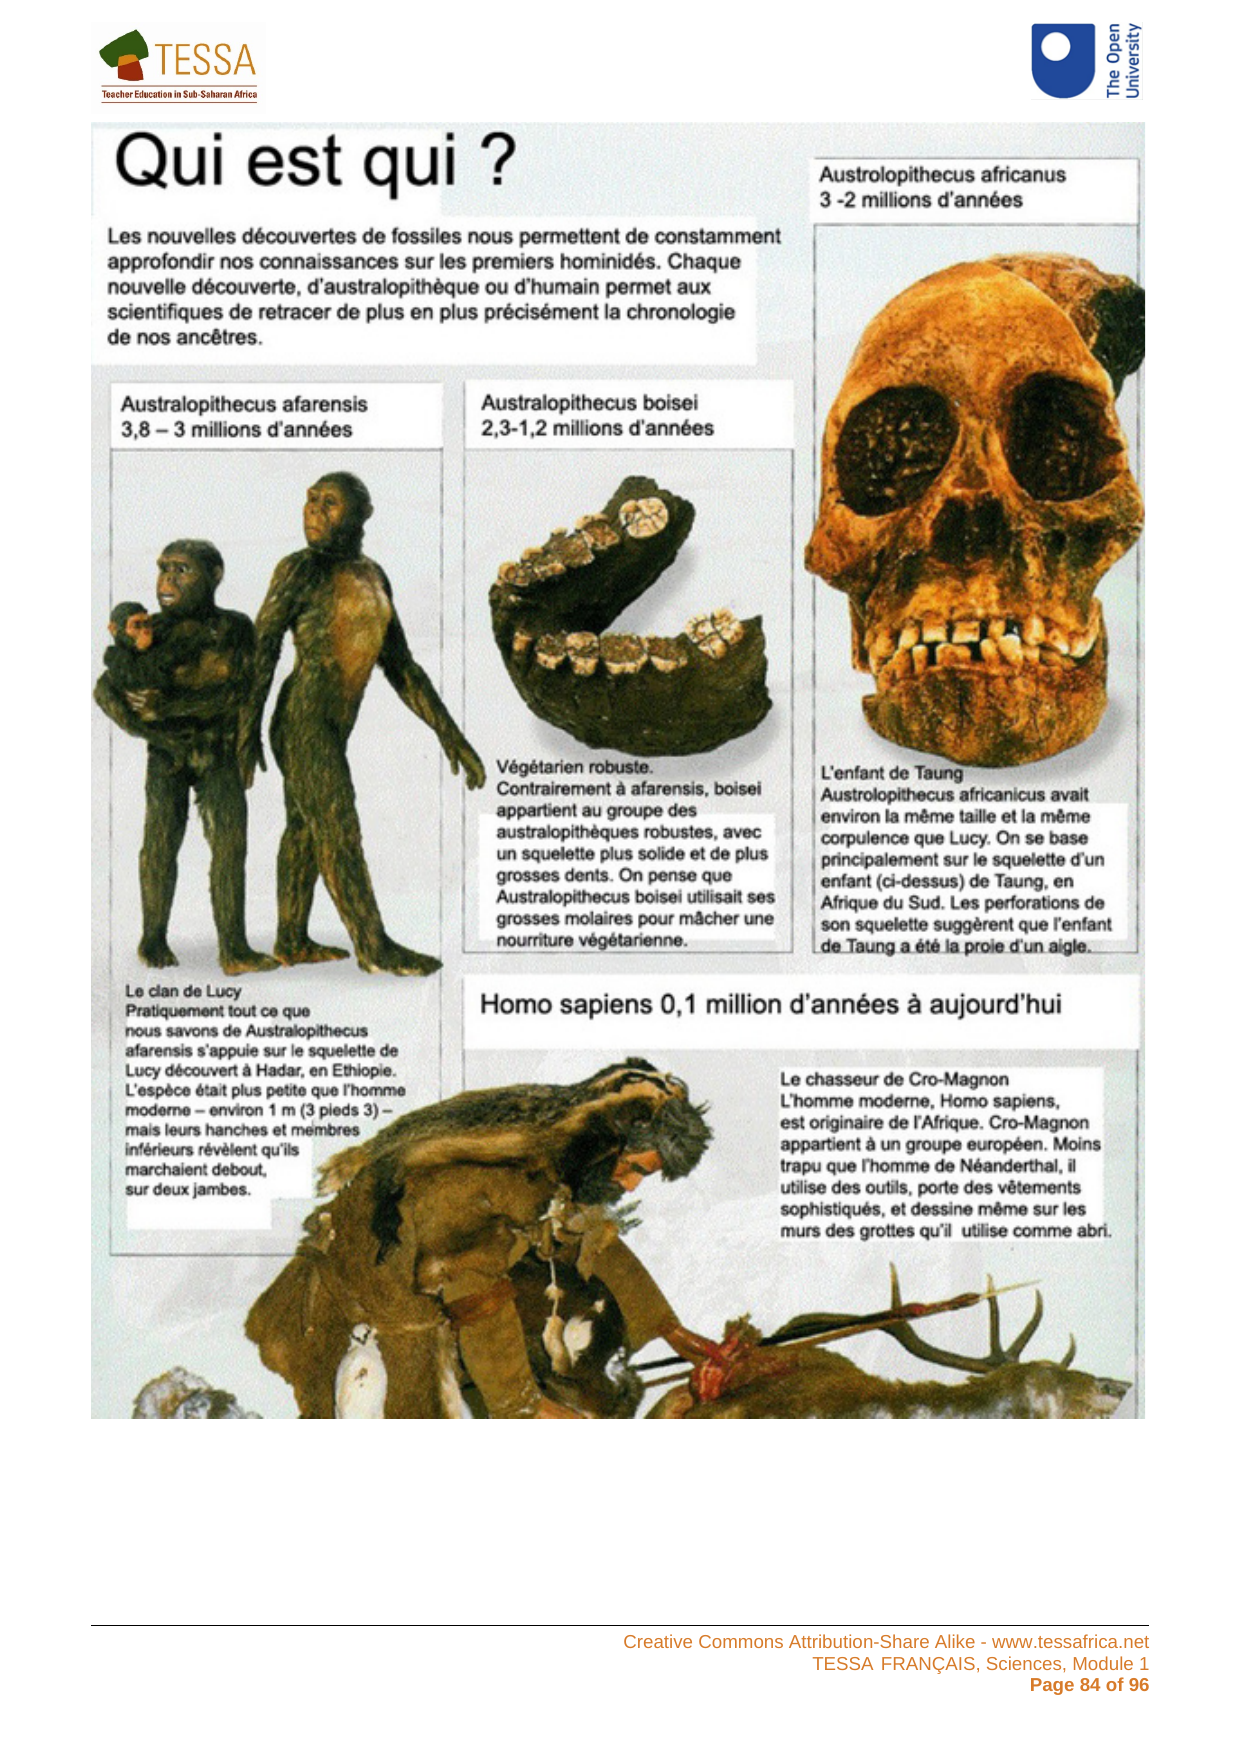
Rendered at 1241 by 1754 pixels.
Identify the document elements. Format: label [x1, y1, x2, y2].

picture [91, 122, 1146, 1419]
picture [91, 22, 266, 114]
picture [1031, 22, 1144, 101]
